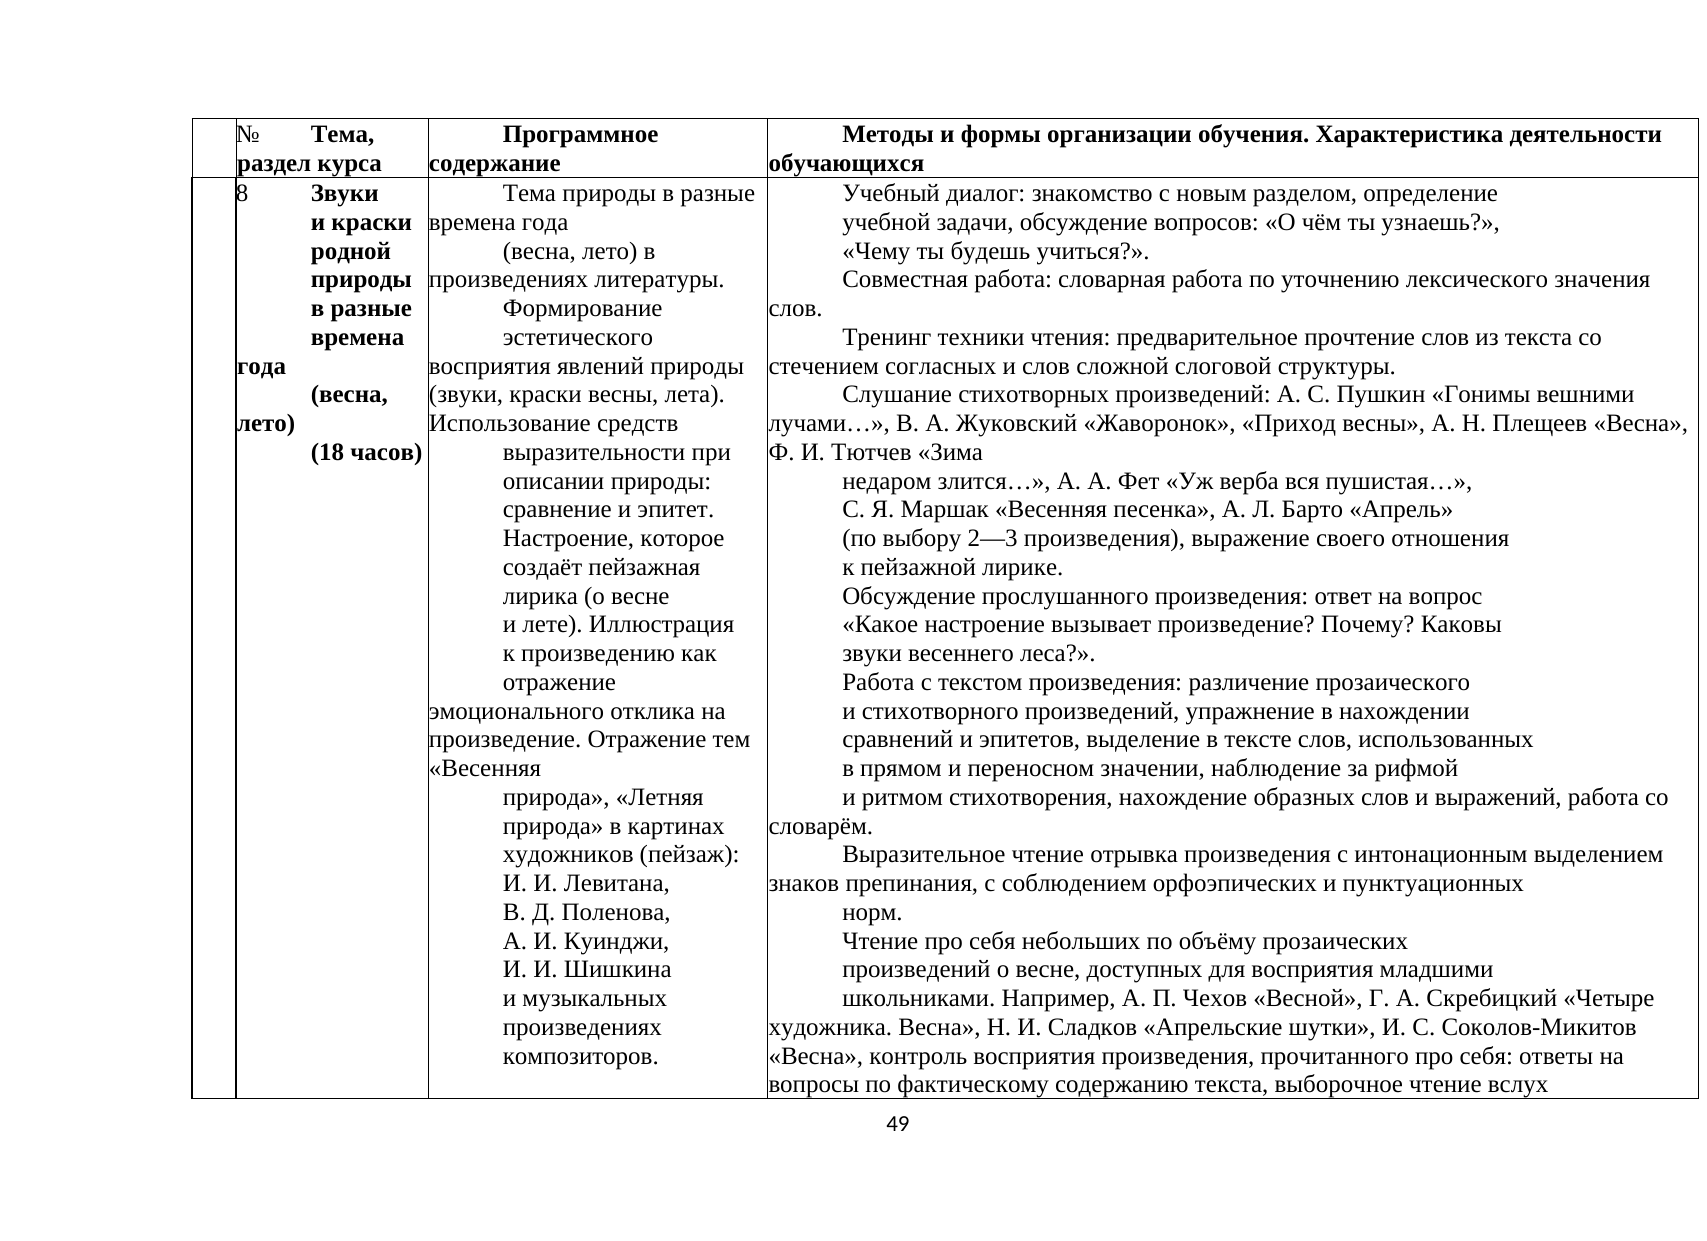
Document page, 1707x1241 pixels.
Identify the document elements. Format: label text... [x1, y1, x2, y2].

table_header Тема, раздел курса [237, 119, 428, 177]
table_cell 8 [193, 178, 235, 1098]
table_header Программное содержание [429, 119, 767, 177]
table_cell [768, 178, 1698, 1098]
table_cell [429, 178, 767, 1098]
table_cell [237, 178, 428, 1098]
table_header № [193, 119, 236, 177]
table_header Методы и формы организации обучения. Характеристика деятельности обучающихся [768, 119, 1698, 177]
